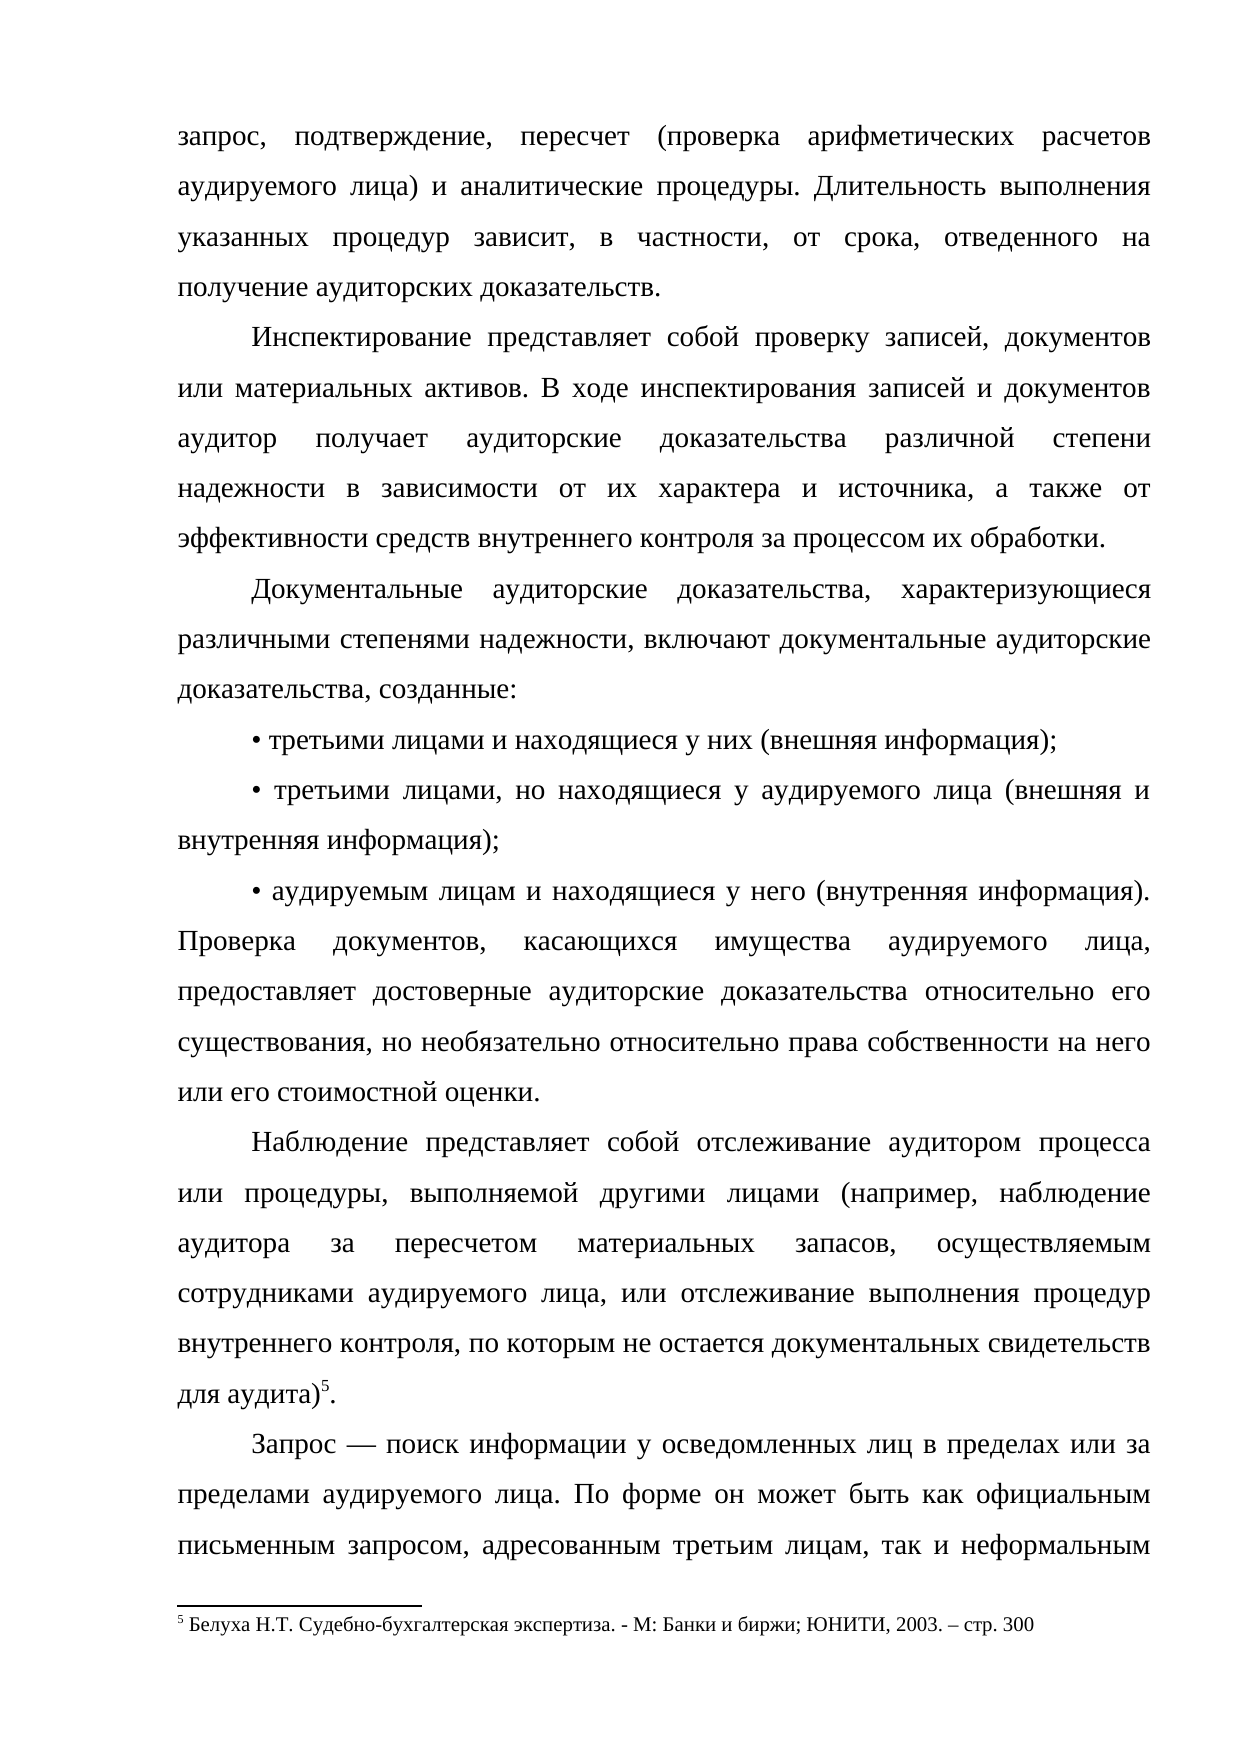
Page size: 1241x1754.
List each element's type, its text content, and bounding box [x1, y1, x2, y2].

text • третьими лицами, но находящиеся у аудируемого лица (внешняя и внутренняя информация); [177, 772, 1152, 856]
text • третьими лицами и находящиеся у них (внешняя информация); [177, 722, 1152, 755]
text Инспектирование представляет собой проверку записей, документов или материальных активов. В ходе инспектирования записей и документов аудитор получает аудиторские доказательства различной степени надежности в зависимости от их характера и источника, а также от эффективности средств внутреннего контроля за процессом их обработки. [177, 319, 1152, 554]
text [177, 118, 1152, 303]
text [177, 1426, 1152, 1560]
text Документальные аудиторские доказательства, характеризующиеся различными степенями надежности, включают документальные аудиторские доказательства, созданные: [177, 571, 1152, 705]
text Наблюдение представляет собой отслеживание аудитором процесса или процедуры, выполняемой другими лицами (например, наблюдение аудитора за пересчетом материальных запасов, осуществляемым сотрудниками аудируемого лица, или отслеживание выполнения процедур внутреннего контроля, по которым не остается документальных свидетельств для аудита). [177, 1124, 1152, 1409]
text • аудируемым лицам и находящиеся у него (внутренняя информация). Проверка документов, касающихся имущества аудируемого лица, предоставляет достоверные аудиторские доказательства относительно его существования, но необязательно относительно права собственности на него или его стоимостной оценки. [177, 873, 1152, 1108]
